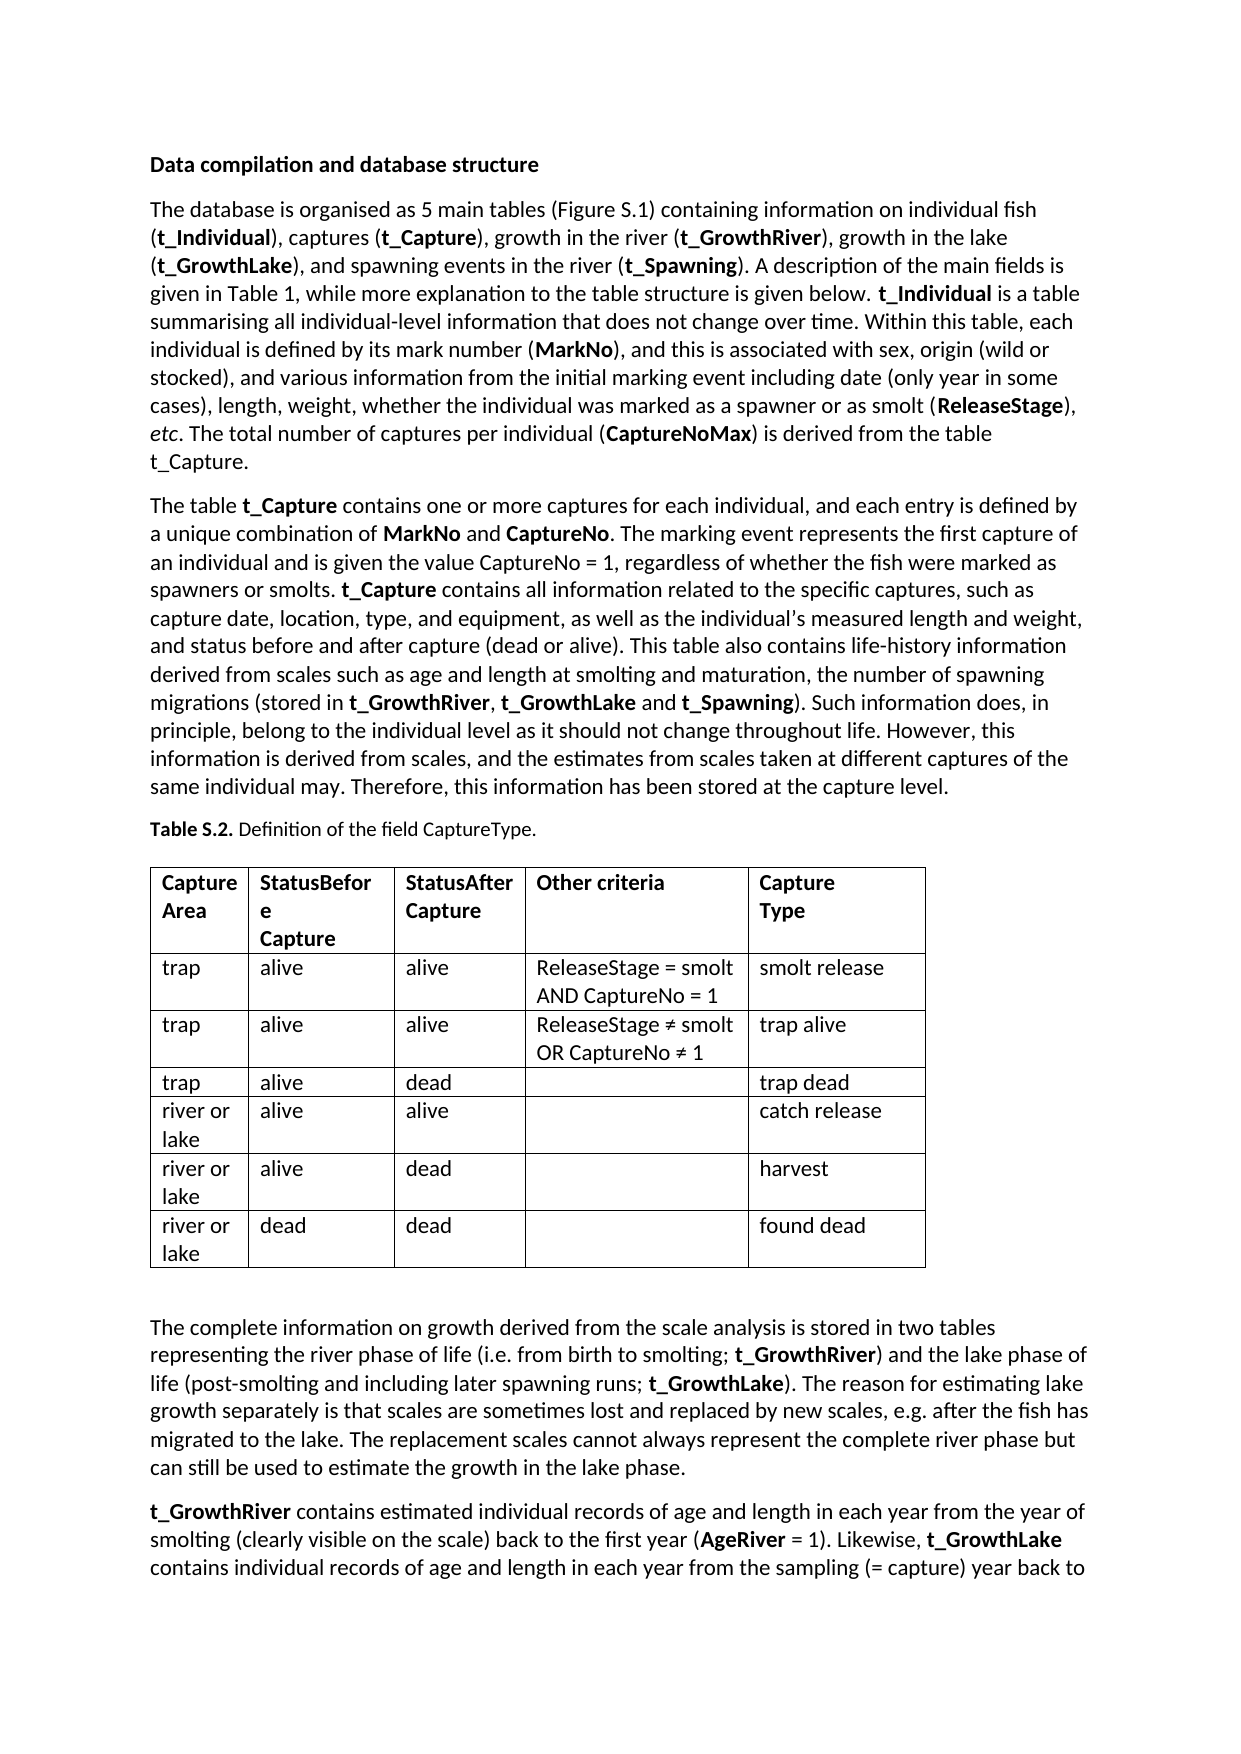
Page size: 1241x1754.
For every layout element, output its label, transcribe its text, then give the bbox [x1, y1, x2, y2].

table_cell alive [249, 1097, 394, 1153]
table_cell dead [395, 1154, 525, 1210]
table_cell ReleaseStage ≠ smolt OR CaptureNo ≠ 1 [526, 1011, 748, 1067]
table_cell alive [249, 954, 394, 1009]
text Data compilation and database structure [150, 150, 1090, 178]
table_cell trap [151, 954, 248, 1009]
table_cell alive [395, 1011, 525, 1067]
table_header Capture Area [151, 868, 248, 952]
table_cell harvest [749, 1154, 925, 1210]
table_cell ReleaseStage = smolt AND CaptureNo = 1 [526, 954, 748, 1009]
text Table S.2. Definition of the field CaptureType. [150, 816, 1090, 842]
text The table t_Capture contains one or more captures for each individual, and each entry is defined by a unique combination of MarkNo and CaptureNo. The marking event represents the first capture of an individual and is given the value CaptureNo = 1, regardless of whether the fish were marked as spawners or smolts. t_Capture contains all information related to the specific captures, such as capture date, location, type, and equipment, as well as the individual’s measured length and weight, and status before and after capture (dead or alive). This table also contains life-history information derived from scales such as age and length at smolting and maturation, the number of spawning migrations (stored in t_GrowthRiver, t_GrowthLake and t_Spawning). Such information does, in principle, belong to the individual level as it should not change throughout life. However, this information is derived from scales, and the estimates from scales taken at different captures of the same individual may. Therefore, this information has been stored at the capture level. [150, 492, 1090, 800]
table_cell dead [395, 1068, 525, 1096]
table_cell found dead [749, 1211, 925, 1267]
table_header Other criteria [526, 868, 748, 952]
table_cell alive [395, 1097, 525, 1153]
table_cell catch release [749, 1097, 925, 1153]
table_cell alive [249, 1011, 394, 1067]
table_cell trap [151, 1068, 248, 1096]
table_cell [526, 1097, 748, 1153]
table_cell dead [395, 1211, 525, 1267]
text The complete information on growth derived from the scale analysis is stored in two tables representing the river phase of life (i.e. from birth to smolting; t_GrowthRiver) and the lake phase of life (post-smolting and including later spawning runs; t_GrowthLake). The reason for estimating lake growth separately is that scales are sometimes lost and replaced by new scales, e.g. after the fish has migrated to the lake. The replacement scales cannot always represent the complete river phase but can still be used to estimate the growth in the lake phase. [150, 1313, 1090, 1481]
table_cell smolt release [749, 954, 925, 1009]
table_cell dead [249, 1211, 394, 1267]
text The database is organised as 5 main tables (Figure S.1) containing information on individual fish (t_Individual), captures (t_Capture), growth in the river (t_GrowthRiver), growth in the lake (t_GrowthLake), and spawning events in the river (t_Spawning). A description of the main fields is given in Table 1, while more explanation to the table structure is given below. t_Individual is a table summarising all individual-level information that does not change over time. Within this table, each individual is defined by its mark number (MarkNo), and this is associated with sex, origin (wild or stocked), and various information from the initial marking event including date (only year in some cases), length, weight, whether the individual was marked as a spawner or as smolt (ReleaseStage), etc. The total number of captures per individual (CaptureNoMax) is derived from the table t_Capture. [150, 195, 1090, 475]
table_cell [526, 1154, 748, 1210]
table_cell river or lake [151, 1097, 248, 1153]
table_cell [526, 1068, 748, 1096]
table_cell alive [395, 954, 525, 1009]
table_cell alive [249, 1068, 394, 1096]
table_cell river or lake [151, 1154, 248, 1210]
table_cell trap [151, 1011, 248, 1067]
table_header Capture Type [749, 868, 925, 952]
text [150, 1497, 1090, 1581]
table_header StatusBefore Capture [249, 868, 394, 952]
table_cell trap dead [749, 1068, 925, 1096]
table_cell trap alive [749, 1011, 925, 1067]
table_cell alive [249, 1154, 394, 1210]
table_cell river or lake [151, 1211, 248, 1267]
table_cell [526, 1211, 748, 1267]
table_header StatusAfter Capture [395, 868, 525, 952]
